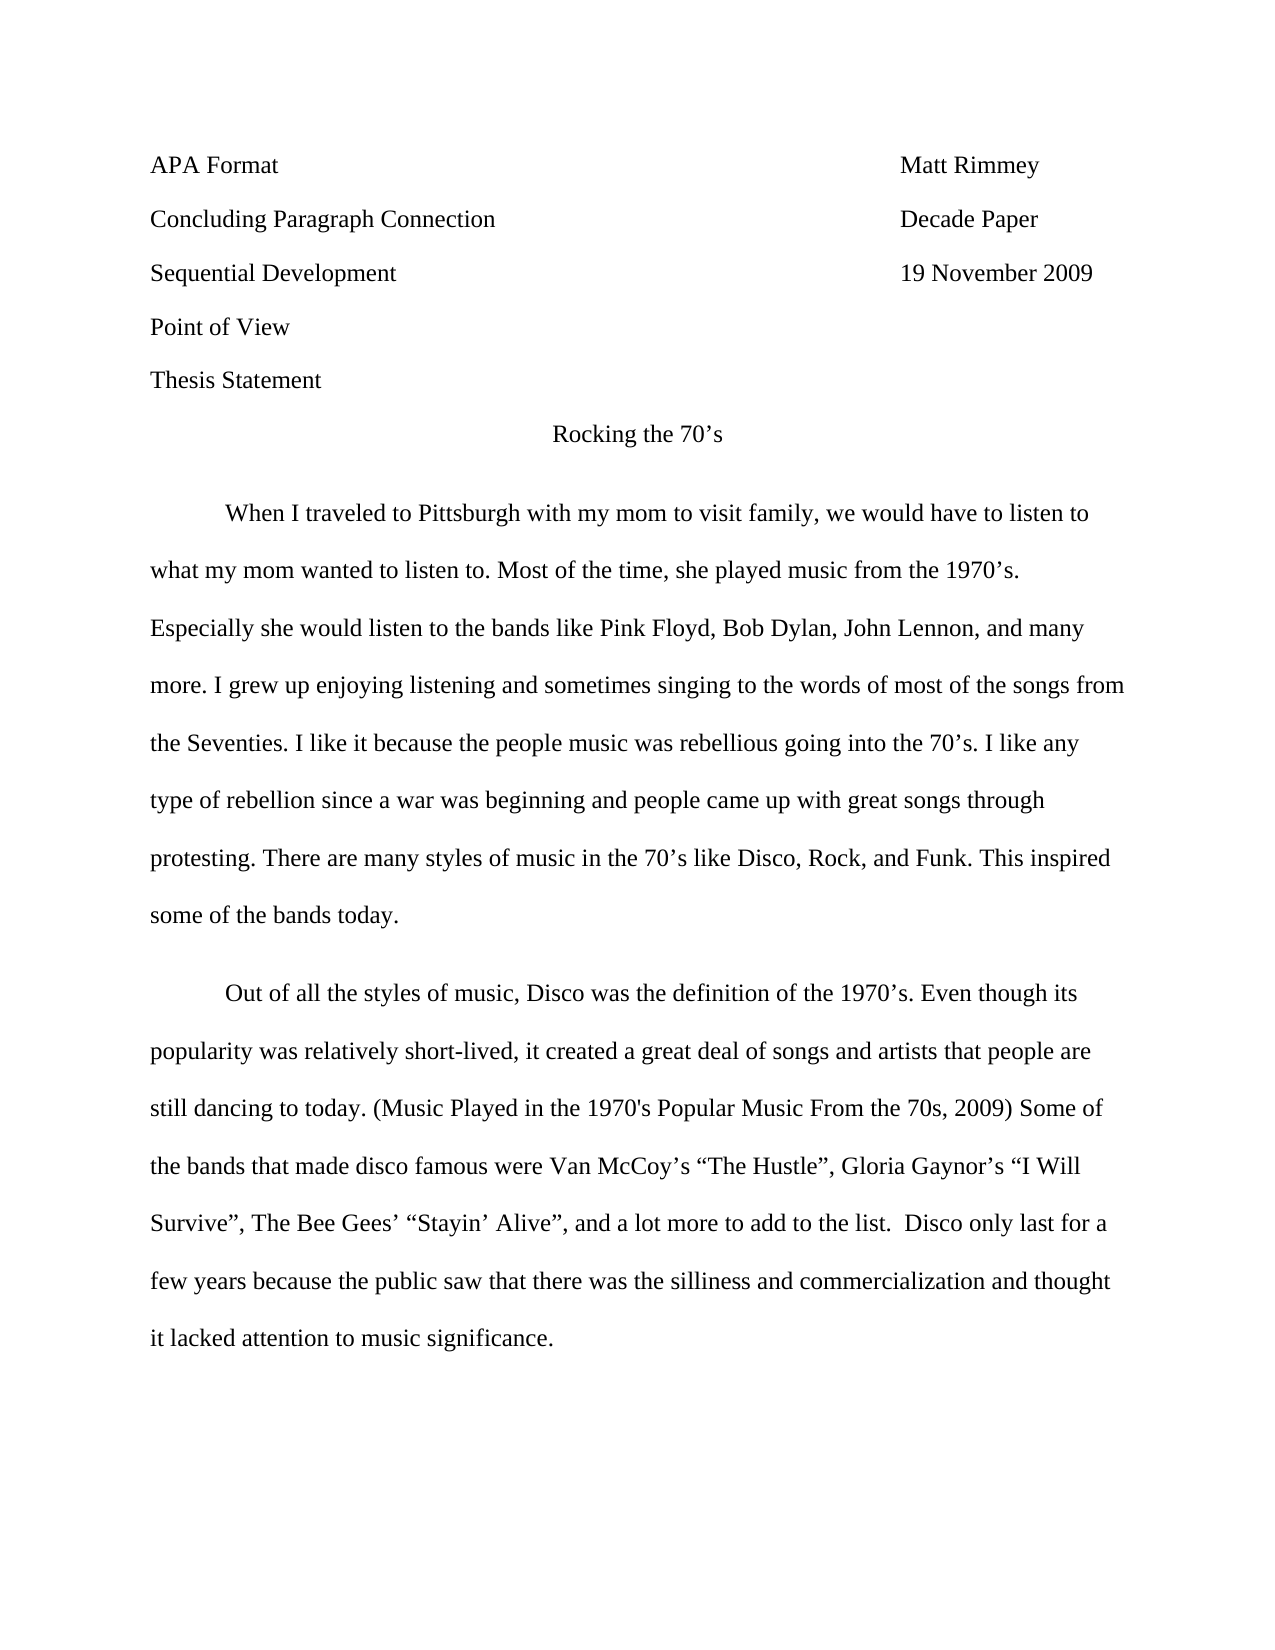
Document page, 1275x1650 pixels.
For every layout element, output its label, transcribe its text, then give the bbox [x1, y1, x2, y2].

text Thesis Statement [150, 365, 1125, 394]
text Out of all the styles of music, Disco was the definition of the 1970’s. Even though its popularity was relatively short-lived, it created a great deal of songs and artists that people are still dancing to today. Some of the bands that made disco famous were Van McCoy’s “The Hustle”, Gloria Gaynor’s “I Will Survive”, The Bee Gees’ “Stayin’ Alive”, and a lot more to add to the list. Disco only last for a few years because the public saw that there was the silliness and commercialization and thought it lacked attention to music significance. [150, 978, 1125, 1352]
text Concluding Paragraph Connection Decade Paper [150, 204, 1125, 233]
text Point of View [150, 312, 1125, 340]
text APA Format Matt Rimmey [150, 150, 1125, 179]
text Sequential Development 19 November 2009 [150, 258, 1125, 286]
text When I traveled to Pittsburgh with my mom to visit family, we would have to listen to what my mom wanted to listen to. Most of the time, she played music from the 1970’s. Especially she would listen to the bands like Pink Floyd, Bob Dylan, John Lennon, and many more. I grew up enjoying listening and sometimes singing to the words of most of the songs from the Seventies. I like it because the people music was rebellious going into the 70’s. I like any type of rebellion since a war was beginning and people came up with great songs through protesting. There are many styles of music in the 70’s like Disco, Rock, and Funk. This inspired some of the bands today. [150, 498, 1125, 929]
text Rocking the 70’s [150, 419, 1125, 448]
